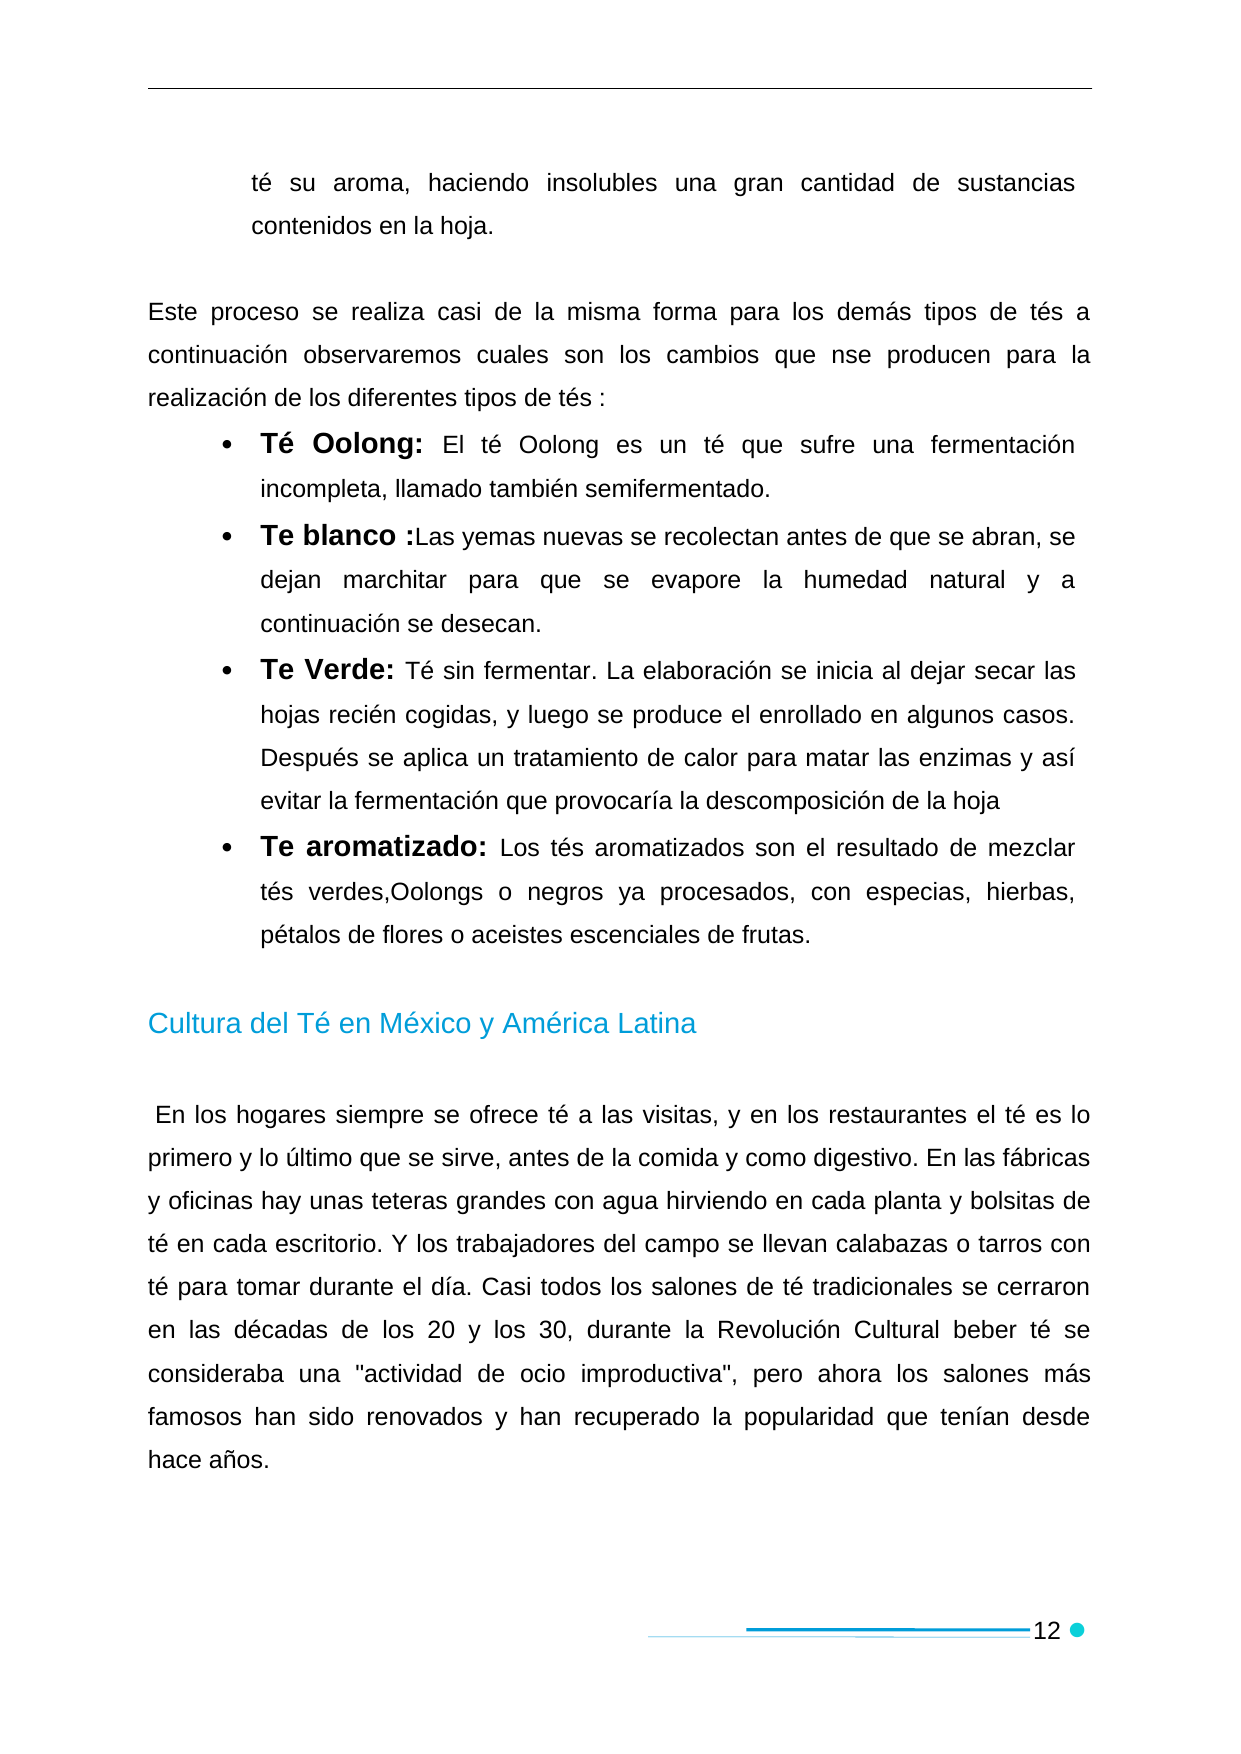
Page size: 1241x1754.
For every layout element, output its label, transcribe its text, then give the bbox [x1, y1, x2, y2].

list Té Oolong: El té Oolong es un té que sufre una fermentación incompleta, llamado también semifermentado. [223, 427, 1077, 503]
list Te blanco :Las yemas nuevas se recolectan antes de que se abran, se dejan marchitar para que se evapore la humedad natural y a continuación se desecan. [223, 518, 1077, 637]
list Te Verde: Té sin fermentar. La elaboración se inicia al dejar secar las hojas recién cogidas, y luego se produce el enrollado en algunos casos. Después se aplica un tratamiento de calor para matar las enzimas y así evitar la fermentación que provocaría la descomposición de la hoja [223, 652, 1077, 815]
list Te aromatizado: Los tés aromatizados son el resultado de mezclar tés verdes,Oolongs o negros ya procesados, con especias, hierbas, pétalos de flores o aceistes escenciales de frutas. [223, 829, 1077, 949]
text En los hogares siempre se ofrece té a las visitas, y en los restaurantes el té es lo primero y lo último que se sirve, antes de la comida y como digestivo. En las fábricas y oficinas hay unas teteras grandes con agua hirviendo en cada planta y bolsitas de té en cada escritorio. Y los trabajadores del campo se llevan calabazas o tarros con té para tomar durante el día. Casi todos los salones de té tradicionales se cerraron en las décadas de los 20 y los 30, durante la Revolución Cultural beber té se consideraba una "actividad de ocio improductiva", pero ahora los salones más famosos han sido renovados y han recuperado la popularidad que tenían desde hace años. [148, 1100, 1092, 1473]
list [236, 168, 1077, 240]
subtitle Cultura del Té en México y América Latina [148, 1006, 1092, 1040]
text Este proceso se realiza casi de la misma forma para los demás tipos de tés a continuación observaremos cuales son los cambios que nse producen para la realización de los diferentes tipos de tés : [148, 297, 1092, 412]
